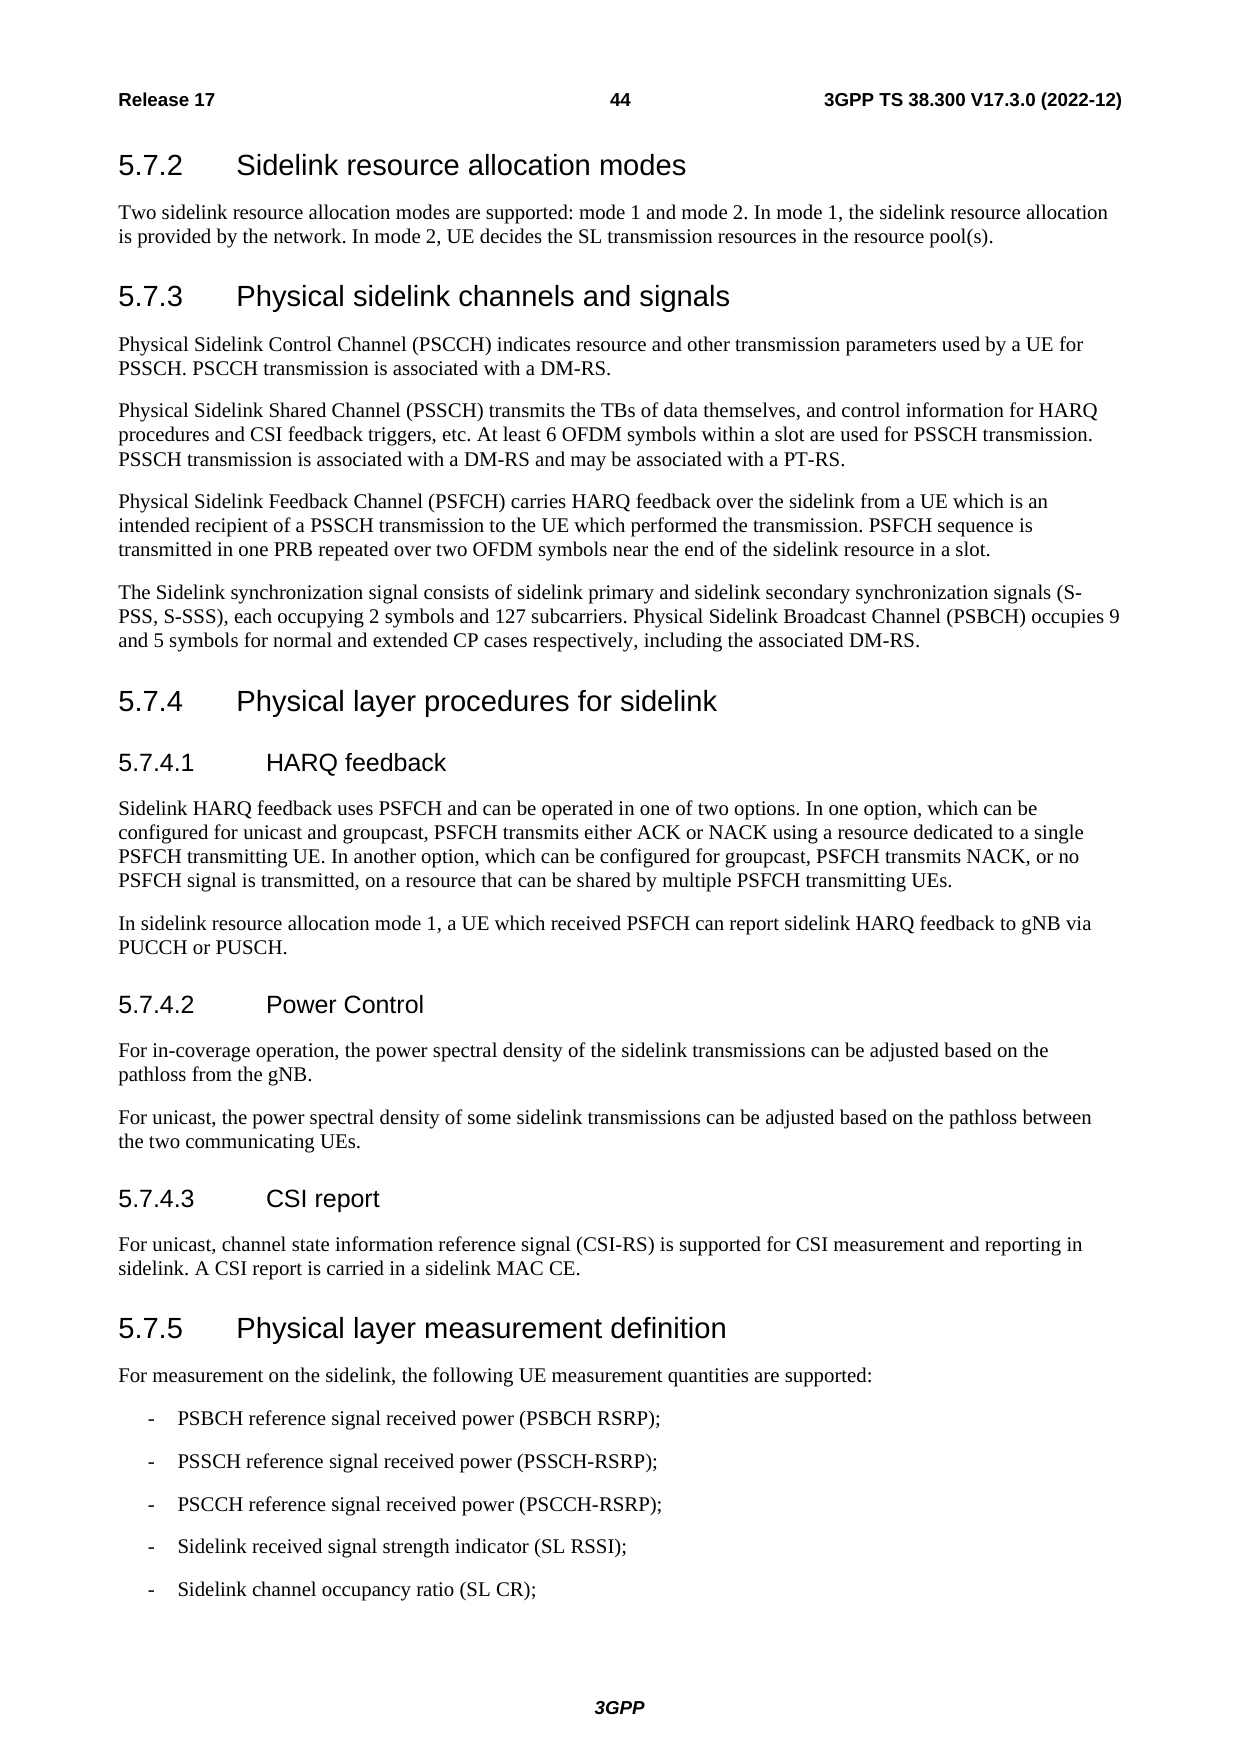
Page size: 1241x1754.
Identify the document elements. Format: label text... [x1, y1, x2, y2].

text - PSСCH reference signal received power (PSCCH-RSRP); [148, 1492, 1122, 1516]
text Physical Sidelink Feedback Channel (PSFCH) carries HARQ feedback over the sidelink from a UE which is an intended recipient of a PSSCH transmission to the UE which performed the transmission. PSFCH sequence is transmitted in one PRB repeated over two OFDM symbols near the end of the sidelink resource in a slot. [118, 489, 1122, 561]
text Physical Sidelink Shared Channel (PSSCH) transmits the TBs of data themselves, and control information for HARQ procedures and CSI feedback triggers, etc. At least 6 OFDM symbols within a slot are used for PSSCH transmission. PSSCH transmission is associated with a DM-RS and may be associated with a PT-RS. [118, 398, 1122, 471]
subtitle 5.7.4 Physical layer procedures for sidelink [118, 684, 1122, 717]
subtitle 5.7.4.2 Power Control [118, 990, 1122, 1019]
subtitle 5.7.5 Physical layer measurement definition [118, 1311, 1122, 1344]
text - Sidelink channel occupancy ratio (SL CR); [148, 1577, 1122, 1601]
text In sidelink resource allocation mode 1, a UE which received PSFCH can report sidelink HARQ feedback to gNB via PUCCH or PUSCH. [118, 911, 1122, 959]
subtitle 5.7.4.3 CSI report [118, 1184, 1122, 1213]
text - PSSCH reference signal received power (PSSCH-RSRP); [148, 1449, 1122, 1473]
text For measurement on the sidelink, the following UE measurement quantities are supported: [118, 1363, 1122, 1387]
text Two sidelink resource allocation modes are supported: mode 1 and mode 2. In mode 1, the sidelink resource allocation is provided by the network. In mode 2, UE decides the SL transmission resources in the resource pool(s). [118, 200, 1122, 248]
text For unicast, the power spectral density of some sidelink transmissions can be adjusted based on the pathloss between the two communicating UEs. [118, 1105, 1122, 1153]
subtitle 5.7.2 Sidelink resource allocation modes [118, 147, 1122, 181]
text For unicast, channel state information reference signal (CSI-RS) is supported for CSI measurement and reporting in sidelink. A CSI report is carried in a sidelink MAC CE. [118, 1232, 1122, 1280]
text - PSBCH reference signal received power (PSBCH RSRP); [148, 1406, 1122, 1430]
subtitle 5.7.4.1 HARQ feedback [118, 748, 1122, 777]
text The Sidelink synchronization signal consists of sidelink primary and sidelink secondary synchronization signals (S-PSS, S-SSS), each occupying 2 symbols and 127 subcarriers. Physical Sidelink Broadcast Channel (PSBCH) occupies 9 and 5 symbols for normal and extended CP cases respectively, including the associated DM-RS. [118, 580, 1122, 652]
text For in-coverage operation, the power spectral density of the sidelink transmissions can be adjusted based on the pathloss from the gNB. [118, 1038, 1122, 1086]
text Physical Sidelink Control Channel (PSCCH) indicates resource and other transmission parameters used by a UE for PSSCH. PSCCH transmission is associated with a DM-RS. [118, 331, 1122, 379]
subtitle 5.7.3 Physical sidelink channels and signals [118, 279, 1122, 313]
text - Sidelink received signal strength indicator (SL RSSI); [148, 1534, 1122, 1558]
text Sidelink HARQ feedback uses PSFCH and can be operated in one of two options. In one option, which can be configured for unicast and groupcast, PSFCH transmits either ACK or NACK using a resource dedicated to a single PSFCH transmitting UE. In another option, which can be configured for groupcast, PSFCH transmits NACK, or no PSFCH signal is transmitted, on a resource that can be shared by multiple PSFCH transmitting UEs. [118, 796, 1122, 892]
